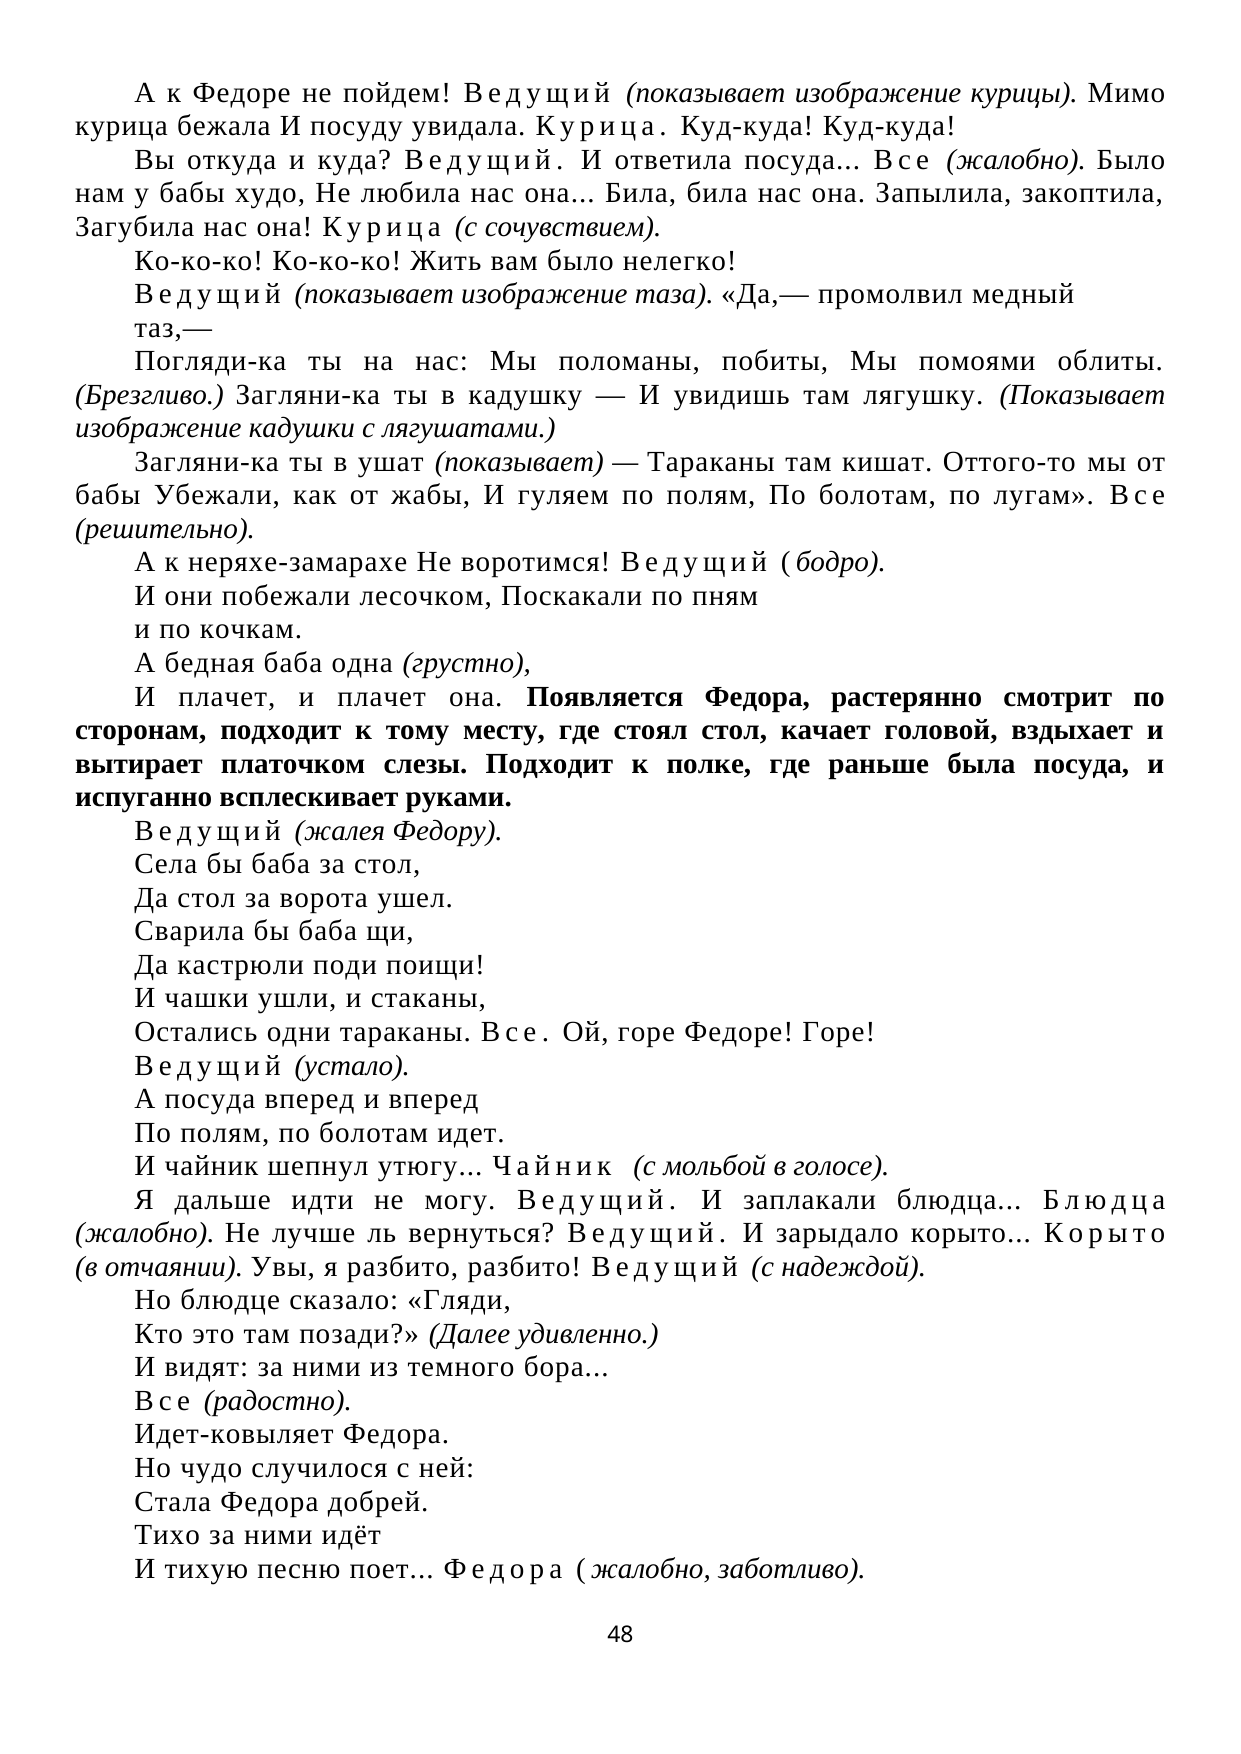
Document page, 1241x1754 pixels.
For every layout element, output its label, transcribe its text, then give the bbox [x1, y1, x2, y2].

text Все (радостно). [75, 1383, 1165, 1417]
text Я дальше идти не могу. Ведущий. И заплакали блюдца... Блюдца (жалобно). Не лучше ль вернуться? Ведущий. И зарыдало корыто... Корыто (в отчаянии). Увы, я разбито, разбито! Ведущий (с надеждой). [75, 1182, 1165, 1282]
text А к Федоре не пойдем! Ведущий (показывает изображение курицы). Мимо курица бежала И посуду увидала. Курица. Куд-куда! Куд-куда! [75, 75, 1165, 142]
text Погляди-ка ты на нас: Мы поломаны, побиты, Мы помоями облиты. (Брезгливо.) Загляни-ка ты в кадушку — И увидишь там лягушку. (Показывает изображение кадушки с лягушатами.) [75, 343, 1165, 444]
text Но чудо случилося с ней: [75, 1450, 1165, 1484]
text Да кастрюли поди поищи! [75, 947, 1165, 981]
text И чайник шепнул утюгу... Чайник (с мольбой в голосе). [75, 1148, 1165, 1182]
text Сварила бы баба щи, [75, 913, 1165, 947]
text Ведущий (устало). [75, 1048, 1165, 1081]
text Да стол за ворота ушел. [75, 880, 1165, 913]
text А к неряхе-замарахе Не воротимся! Ведущий (бодро). [75, 544, 1165, 578]
text А бедная баба одна (грустно), [75, 645, 1165, 679]
text И чашки ушли, и стаканы, [75, 981, 1165, 1014]
text Кто это там позади?» (Далее удивленно.) [75, 1316, 1165, 1349]
text и по кочкам. [75, 612, 1165, 645]
text Ведущий (показывает изображение таза). «Да,— промолвил медный [75, 276, 1165, 310]
text Но блюдце сказало: «Гляди, [75, 1282, 1165, 1316]
text Ко-ко-ко! Ко-ко-ко! Жить вам было нелегко! [75, 243, 1165, 276]
text Остались одни тараканы. Все. Ой, горе Федоре! Горе! [75, 1014, 1165, 1048]
text По полям, по болотам идет. [75, 1115, 1165, 1148]
text А посуда вперед и вперед [75, 1081, 1165, 1115]
text Стала Федора добрей. [75, 1484, 1165, 1517]
text таз,— [75, 310, 1165, 343]
text И они побежали лесочком, Поскакали по пням [75, 578, 1165, 612]
text Тихо за ними идёт [75, 1517, 1165, 1551]
text И видят: за ними из темного бора... [75, 1349, 1165, 1383]
text И тихую песню поет... Федора (жалобно, заботливо). [75, 1551, 1165, 1584]
text Идет-ковыляет Федора. [75, 1417, 1165, 1450]
text Ведущий (жалея Федору). [75, 813, 1165, 846]
text И плачет, и плачет она. Появляется Федора, растерянно смотрит по сторонам, подходит к тому месту, где стоял стол, качает головой, вздыхает и вытирает платочком слезы. Подходит к полке, где раньше была посуда, и испуганно всплескивает руками. [75, 679, 1165, 813]
text Села бы баба за стол, [75, 846, 1165, 880]
text Вы откуда и куда? Ведущий. И ответила посуда... Все (жалобно). Было нам у бабы худо, Не любила нас она... Била, била нас она. Запылила, закоптила, Загубила нас она! Курица (с сочувствием). [75, 142, 1165, 243]
text Загляни-ка ты в ушат (показывает) — Тараканы там кишат. Оттого-то мы от бабы Убежали, как от жабы, И гуляем по полям, По болотам, по лугам». Все (решительно). [75, 444, 1165, 544]
